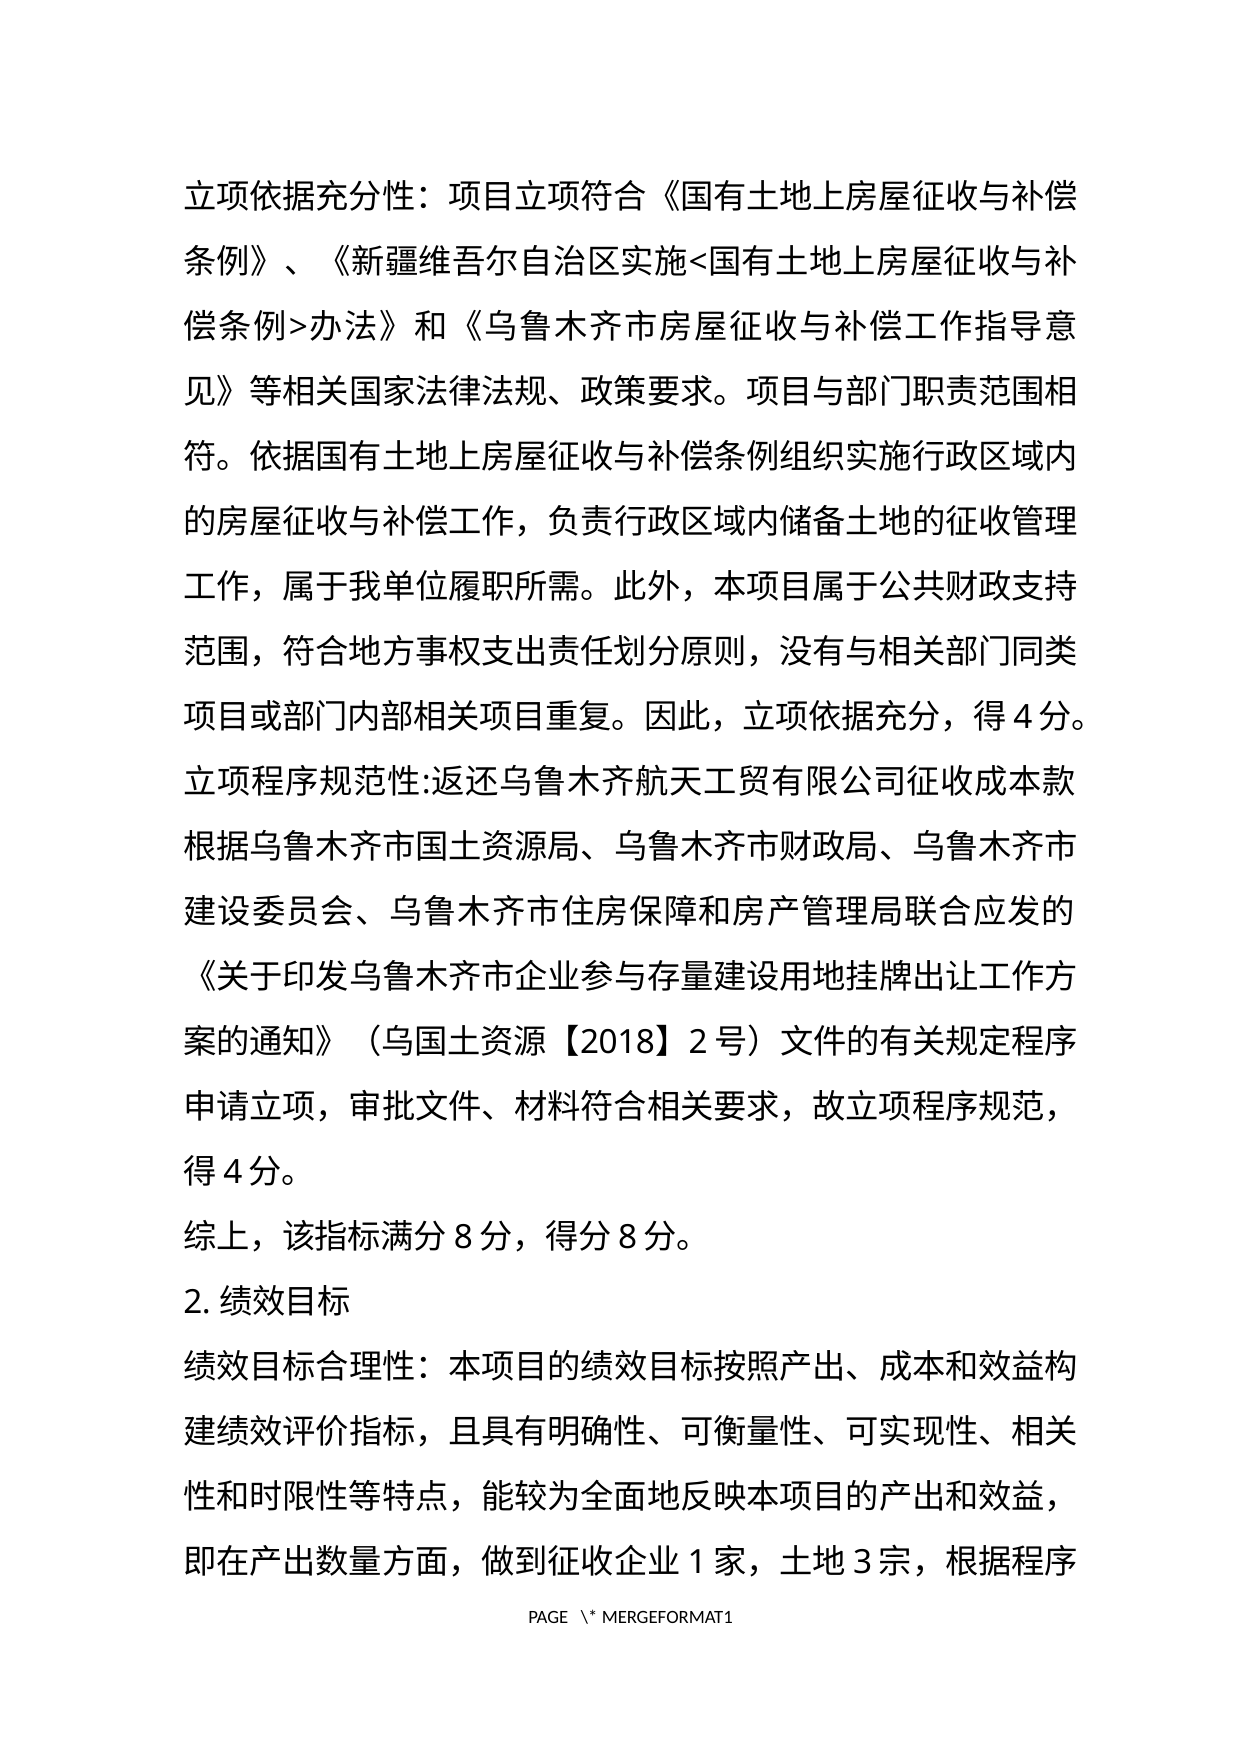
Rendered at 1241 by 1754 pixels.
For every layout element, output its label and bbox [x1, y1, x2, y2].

text [183, 162, 1078, 1592]
